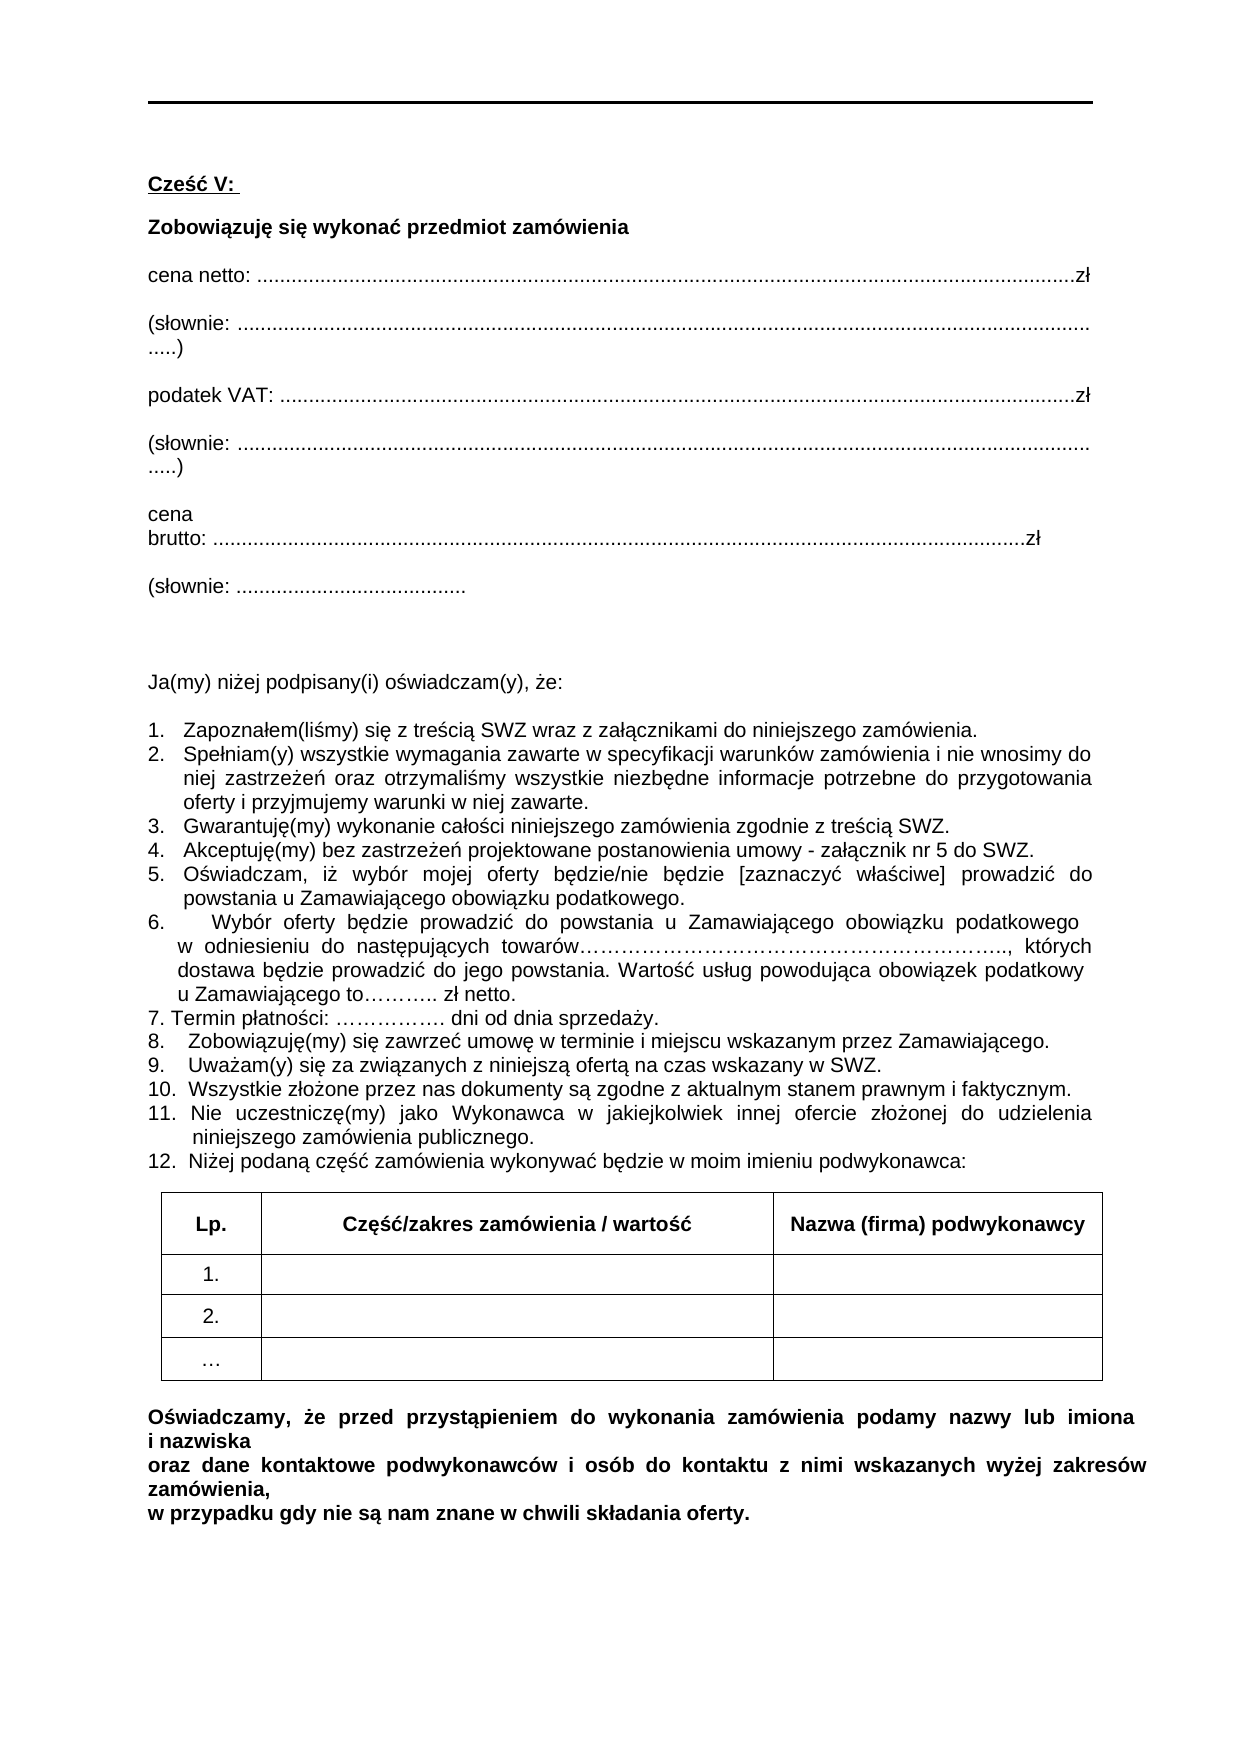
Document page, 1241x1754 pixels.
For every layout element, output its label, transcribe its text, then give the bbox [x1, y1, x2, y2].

table_cell [774, 1255, 1102, 1294]
table_cell … [162, 1338, 261, 1380]
table_cell 2. [162, 1295, 261, 1337]
text Zobowiązuję się wykonać przedmiot zamówienia [148, 215, 1093, 239]
text Ja(my) niżej podpisany(i) oświadczam(y), że: [148, 670, 1093, 694]
list Akceptuję(my) bez zastrzeżeń projektowane postanowienia umowy - załącznik nr 5 do SWZ. [148, 838, 1093, 862]
text cena netto: ..............................................................................................................................................zł [148, 263, 1093, 287]
text w przypadku gdy nie są nam znane w chwili składania oferty. [148, 1501, 1148, 1524]
text 7. Termin płatności: ……………. dni od dnia sprzedaży. [148, 1005, 1093, 1029]
table_header Część/zakres zamówienia / wartość [262, 1193, 773, 1254]
text 12. Niżej podaną część zamówienia wykonywać będzie w moim imieniu podwykonawca: [148, 1149, 1093, 1173]
list Oświadczam, iż wybór mojej oferty będzie/nie będzie [zaznaczyć właściwe] prowadzić do powstania u Zamawiającego obowiązku podatkowego. [148, 862, 1093, 909]
table_header Lp. [162, 1193, 261, 1254]
table_cell [262, 1338, 773, 1380]
list Zapoznałem(liśmy) się z treścią SWZ wraz z załącznikami do niniejszego zamówienia. [148, 718, 1093, 742]
list Spełniam(y) wszystkie wymagania zawarte w specyfikacji warunków zamówienia i nie wnosimy do niej zastrzeżeń oraz otrzymaliśmy wszystkie niezbędne informacje potrzebne do przygotowania oferty i przyjmujemy warunki w niej zawarte. [148, 742, 1093, 814]
table_cell [262, 1255, 773, 1294]
list Gwarantuję(my) wykonanie całości niniejszego zamówienia zgodnie z treścią SWZ. [148, 814, 1093, 838]
text 11. Nie uczestniczę(my) jako Wykonawca w jakiejkolwiek innej ofercie złożonej do udzielenia niniejszego zamówienia publicznego. [148, 1101, 1093, 1149]
text 6. Wybór oferty będzie prowadzić do powstania u Zamawiającego obowiązku podatkowego w odniesieniu do następujących towarów…………………………………………………….., których dostawa będzie prowadzić do jego powstania. Wartość usług powodująca obowiązek podatkowy u Zamawiającego to……….. zł netto. [148, 909, 1093, 1005]
table_cell [774, 1338, 1102, 1380]
table_header Nazwa (firma) podwykonawcy [774, 1193, 1102, 1254]
text 9. Uważam(y) się za związanych z niniejszą ofertą na czas wskazany w SWZ. [148, 1053, 1093, 1077]
text 10. Wszystkie złożone przez nas dokumenty są zgodne z aktualnym stanem prawnym i faktycznym. [148, 1077, 1093, 1101]
text Oświadczamy, że przed przystąpieniem do wykonania zamówienia podamy nazwy lub imiona i nazwiska [148, 1405, 1148, 1453]
table_cell [262, 1295, 773, 1337]
text 8. Zobowiązuję(my) się zawrzeć umowę w terminie i miejscu wskazanym przez Zamawiającego. [148, 1029, 1093, 1053]
text Cześć V: [148, 172, 1093, 196]
table_cell [774, 1295, 1102, 1337]
text oraz dane kontaktowe podwykonawców i osób do kontaktu z nimi wskazanych wyżej zakresów zamówienia, [148, 1453, 1148, 1501]
text (słownie: ........................................ [148, 574, 1093, 598]
table_cell 1. [162, 1255, 261, 1294]
